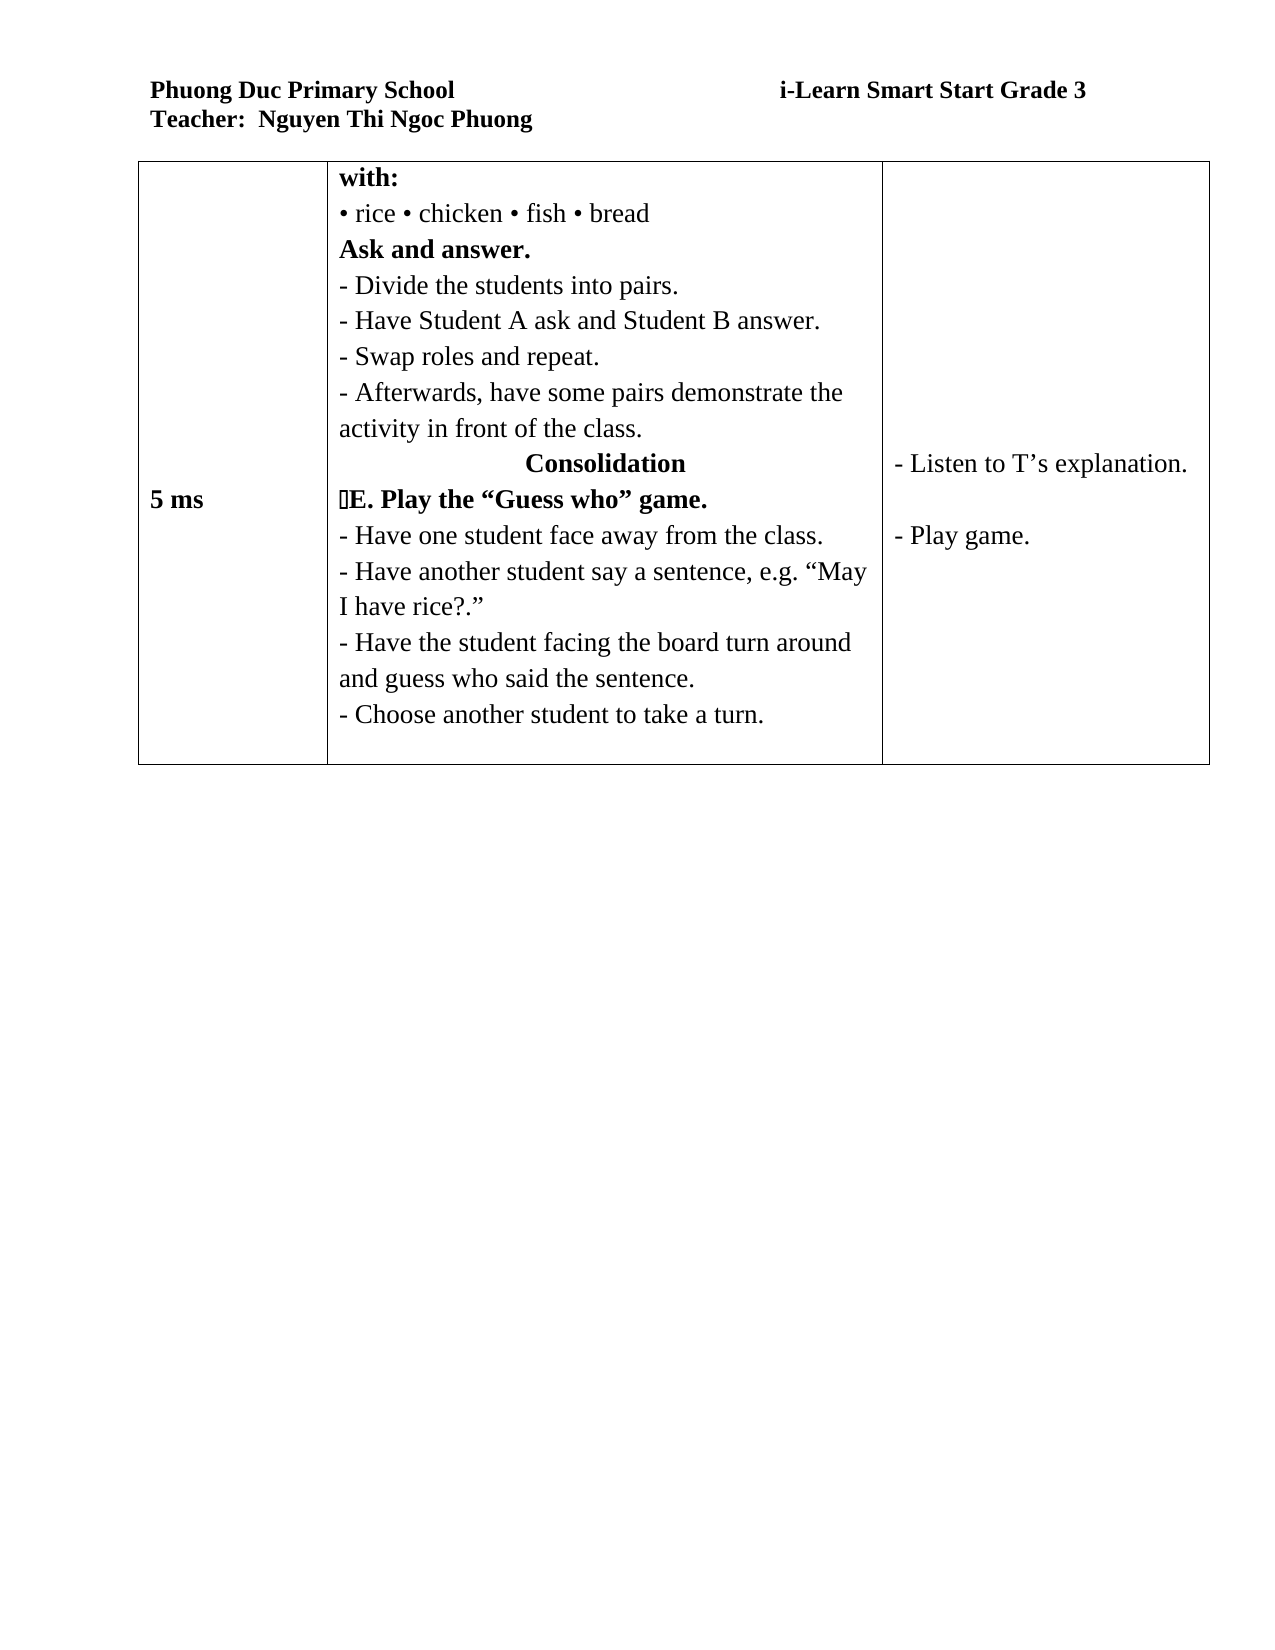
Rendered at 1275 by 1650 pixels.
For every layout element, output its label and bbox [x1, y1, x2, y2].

table_cell [883, 162, 1209, 764]
table_cell [139, 162, 327, 764]
table_cell [328, 162, 882, 764]
